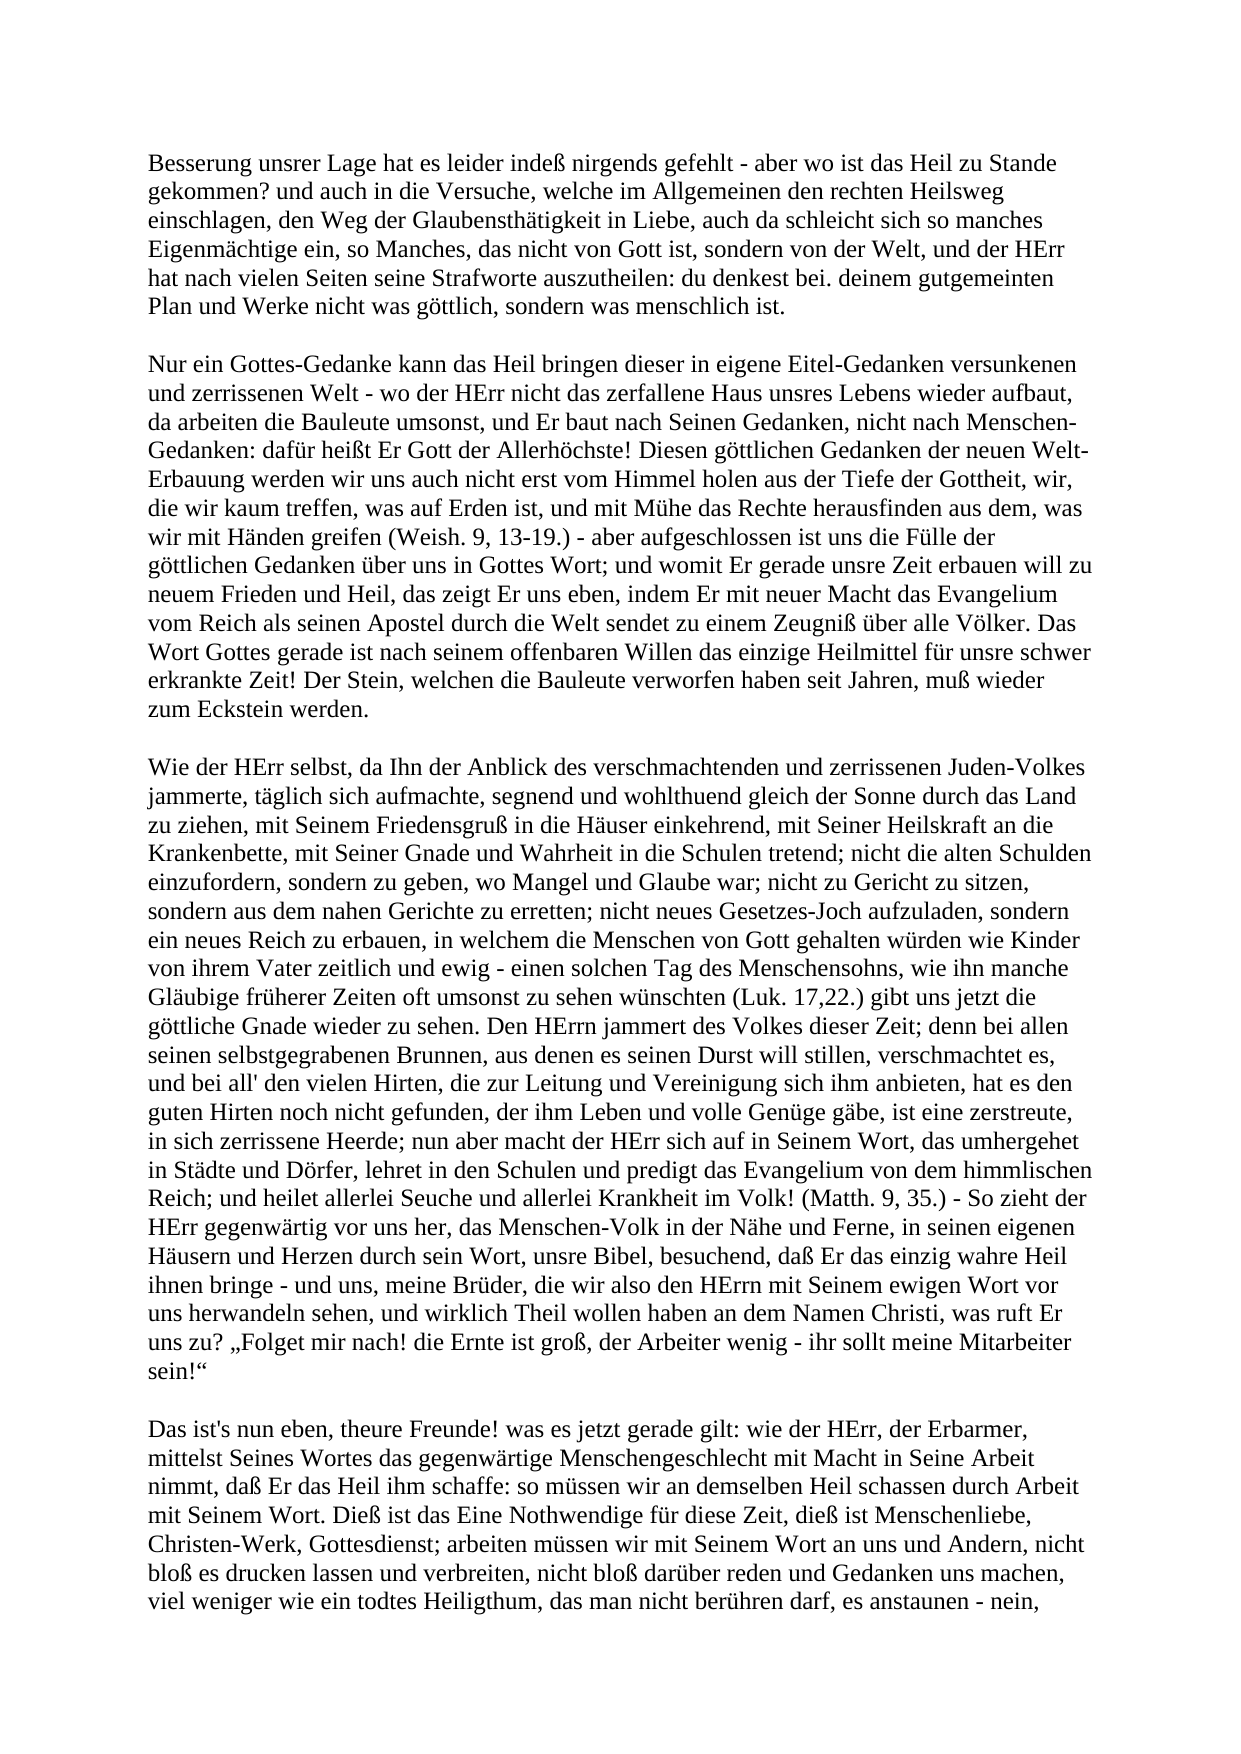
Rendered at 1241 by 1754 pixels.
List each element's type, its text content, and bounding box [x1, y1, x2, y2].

text Wie der HErr selbst, da Ihn der Anblick des verschmachtenden und zerrissenen Juden-Volkes jammerte, täglich sich aufmachte, segnend und wohlthuend gleich der Sonne durch das Land zu ziehen, mit Seinem Friedensgruß in die Häuser einkehrend, mit Seiner Heilskraft an die Krankenbette, mit Seiner Gnade und Wahrheit in die Schulen tretend; nicht die alten Schulden einzufordern, sondern zu geben, wo Mangel und Glaube war; nicht zu Gericht zu sitzen, sondern aus dem nahen Gerichte zu erretten; nicht neues Gesetzes-Joch aufzuladen, sondern ein neues Reich zu erbauen, in welchem die Menschen von Gott gehalten würden wie Kinder von ihrem Vater zeitlich und ewig - einen solchen Tag des Menschensohns, wie ihn manche Gläubige früherer Zeiten oft umsonst zu sehen wünschten (Luk. 17,22.) gibt uns jetzt die göttliche Gnade wieder zu sehen. Den HErrn jammert des Volkes dieser Zeit; denn bei allen seinen selbstgegrabenen Brunnen, aus denen es seinen Durst will stillen, verschmachtet es, und bei all' den vielen Hirten, die zur Leitung und Vereinigung sich ihm anbieten, hat es den guten Hirten noch nicht gefunden, der ihm Leben und volle Genüge gäbe, ist eine zerstreute, in sich zerrissene Heerde; nun aber macht der HErr sich auf in Seinem Wort, das umhergehet in Städte und Dörfer, lehret in den Schulen und predigt das Evangelium von dem himmlischen Reich; und heilet allerlei Seuche und allerlei Krankheit im Volk! (Matth. 9, 35.) - So zieht der HErr gegenwärtig vor uns her, das Menschen-Volk in der Nähe und Ferne, in seinen eigenen Häusern und Herzen durch sein Wort, unsre Bibel, besuchend, daß Er das einzig wahre Heil ihnen bringe - und uns, meine Brüder, die wir also den HErrn mit Seinem ewigen Wort vor uns herwandeln sehen, und wirklich Theil wollen haben an dem Namen Christi, was ruft Er uns zu? „Folget mir nach! die Ernte ist groß, der Arbeiter wenig - ihr sollt meine Mitarbeiter sein!“ [148, 752, 1093, 1385]
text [148, 1414, 1093, 1615]
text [148, 148, 1093, 320]
text Nur ein Gottes-Gedanke kann das Heil bringen dieser in eigene Eitel-Gedanken versunkenen und zerrissenen Welt - wo der HErr nicht das zerfallene Haus unsres Lebens wieder aufbaut, da arbeiten die Bauleute umsonst, und Er baut nach Seinen Gedanken, nicht nach Menschen-Gedanken: dafür heißt Er Gott der Allerhöchste! Diesen göttlichen Gedanken der neuen Welt-Erbauung werden wir uns auch nicht erst vom Himmel holen aus der Tiefe der Gottheit, wir, die wir kaum treffen, was auf Erden ist, und mit Mühe das Rechte herausfinden aus dem, was wir mit Händen greifen (Weish. 9, 13-19.) - aber aufgeschlossen ist uns die Fülle der göttlichen Gedanken über uns in Gottes Wort; und womit Er gerade unsre Zeit erbauen will zu neuem Frieden und Heil, das zeigt Er uns eben, indem Er mit neuer Macht das Evangelium vom Reich als seinen Apostel durch die Welt sendet zu einem Zeugniß über alle Völker. Das Wort Gottes gerade ist nach seinem offenbaren Willen das einzige Heilmittel für unsre schwer erkrankte Zeit! Der Stein, welchen die Bauleute verworfen haben seit Jahren, muß wieder zum Eckstein werden. [148, 349, 1093, 723]
